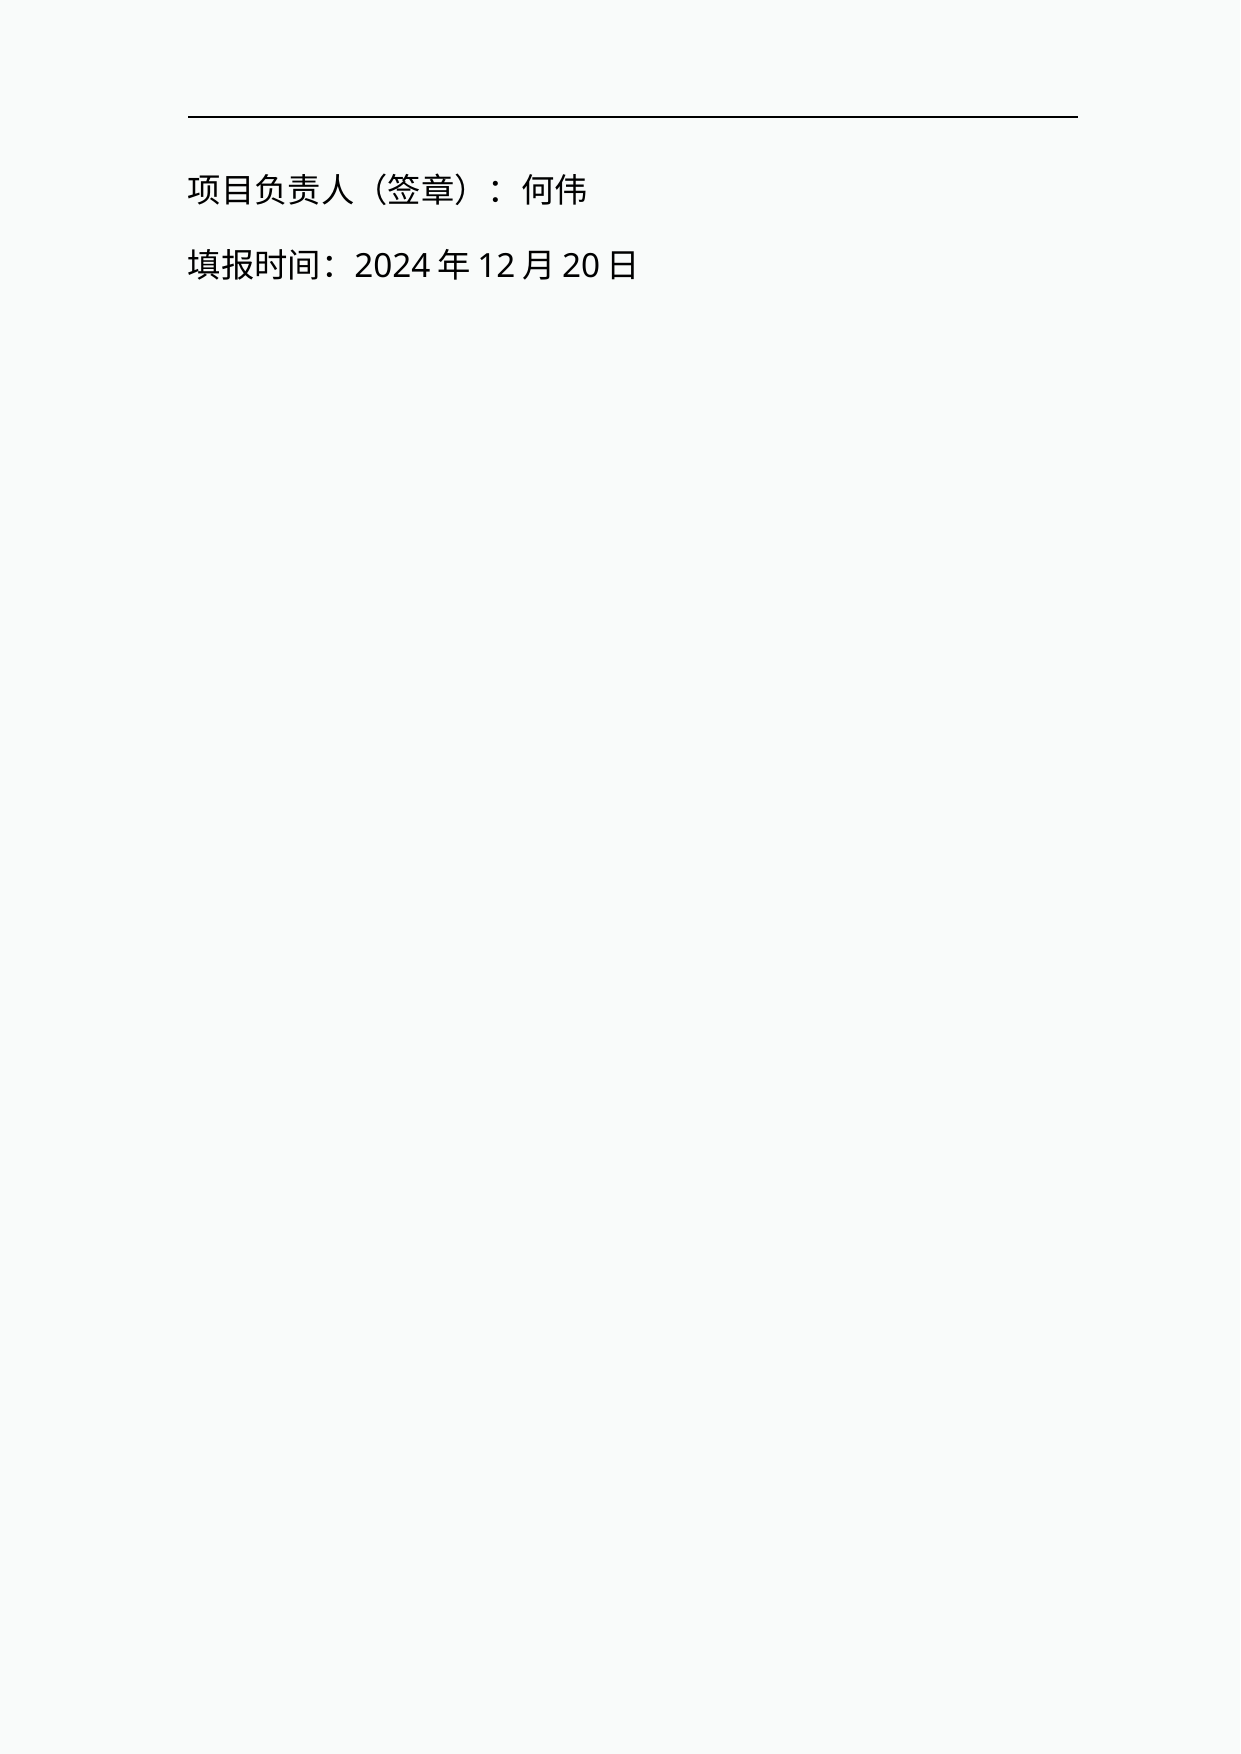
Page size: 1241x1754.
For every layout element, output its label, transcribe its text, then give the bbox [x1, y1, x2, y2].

text 填报时间：2024年12月20日 [187, 231, 1078, 289]
text 项目负责人（签章）：何伟 [187, 156, 1078, 214]
